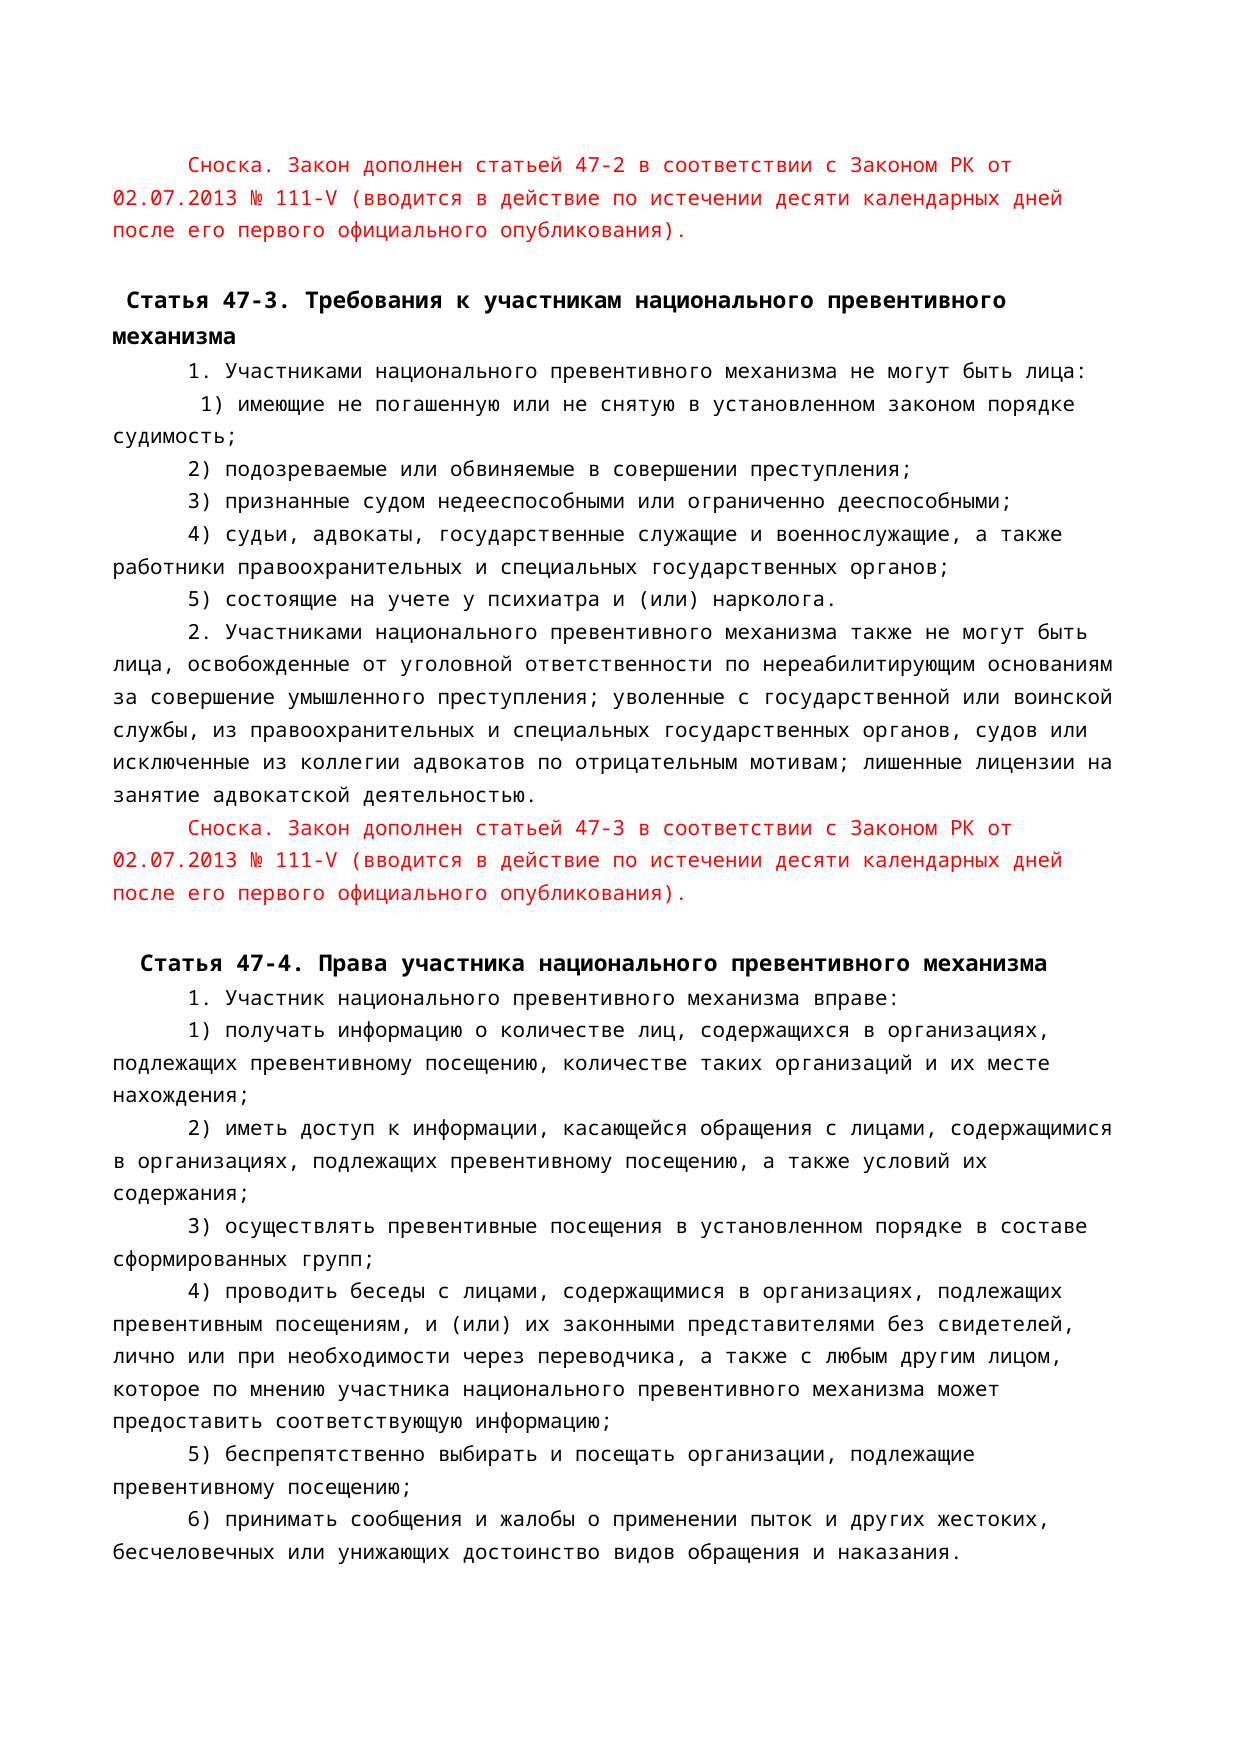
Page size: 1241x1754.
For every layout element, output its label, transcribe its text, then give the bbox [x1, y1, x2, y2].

text Статья 47-3. Требования к участникам национального превентивного механизма [112, 284, 1128, 351]
text 2. Участниками национального превентивного механизма также не могут быть лица, освобожденные от уголовной ответственности по нереабилитирующим основаниям за совершение умышленного преступления; уволенные с государственной или воинской службы, из правоохранительных и специальных государственных органов, судов или исключенные из коллегии адвокатов по отрицательным мотивам; лишенные лицензии на занятие адвокатской деятельностью. [112, 617, 1128, 808]
text Статья 47-4. Права участника национального превентивного механизма [112, 947, 1128, 978]
text 3) осуществлять превентивные посещения в установленном порядке в составе сформированных групп; [112, 1211, 1128, 1272]
text 2) подозреваемые или обвиняемые в совершении преступления; [112, 454, 1128, 482]
text 4) проводить беседы с лицами, содержащимися в организациях, подлежащих превентивным посещениям, и (или) их законными представителями без свидетелей, лично или при необходимости через переводчика, а также с любым другим лицом, которое по мнению участника национального превентивного механизма может предоставить соответствующую информацию; [112, 1276, 1128, 1435]
text 5) беспрепятственно выбирать и посещать организации, подлежащие превентивному посещению; [112, 1439, 1128, 1500]
text 1) имеющие не погашенную или не снятую в установленном законом порядке судимость; [112, 389, 1128, 450]
text 3) признанные судом недееспособными или ограниченно дееспособными; [112, 487, 1128, 515]
text 6) принимать сообщения и жалобы о применении пыток и других жестоких, бесчеловечных или унижающих достоинство видов обращения и наказания. [112, 1504, 1128, 1566]
text 1) получать информацию о количестве лиц, содержащихся в организациях, подлежащих превентивному посещению, количестве таких организаций и их месте нахождения; [112, 1015, 1128, 1109]
text 5) состоящие на учете у психиатра и (или) нарколога. [112, 584, 1128, 613]
text 1. Участниками национального превентивного механизма не могут быть лица: [112, 356, 1128, 384]
text Сноска. Закон дополнен статьей 47-2 в соответствии с Законом РК от 02.07.2013 № 111-V (вводится в действие по истечении десяти календарных дней после его первого официального опубликования). [112, 150, 1128, 279]
text 2) иметь доступ к информации, касающейся обращения с лицами, содержащимися в организациях, подлежащих превентивному посещению, а также условий их содержания; [112, 1113, 1128, 1207]
text Сноска. Закон дополнен статьей 47-3 в соответствии с Законом РК от 02.07.2013 № 111-V (вводится в действие по истечении десяти календарных дней после его первого официального опубликования). [112, 813, 1128, 942]
text 1. Участник национального превентивного механизма вправе: [112, 983, 1128, 1011]
text 4) судьи, адвокаты, государственные служащие и военнослужащие, а также работники правоохранительных и специальных государственных органов; [112, 519, 1128, 580]
